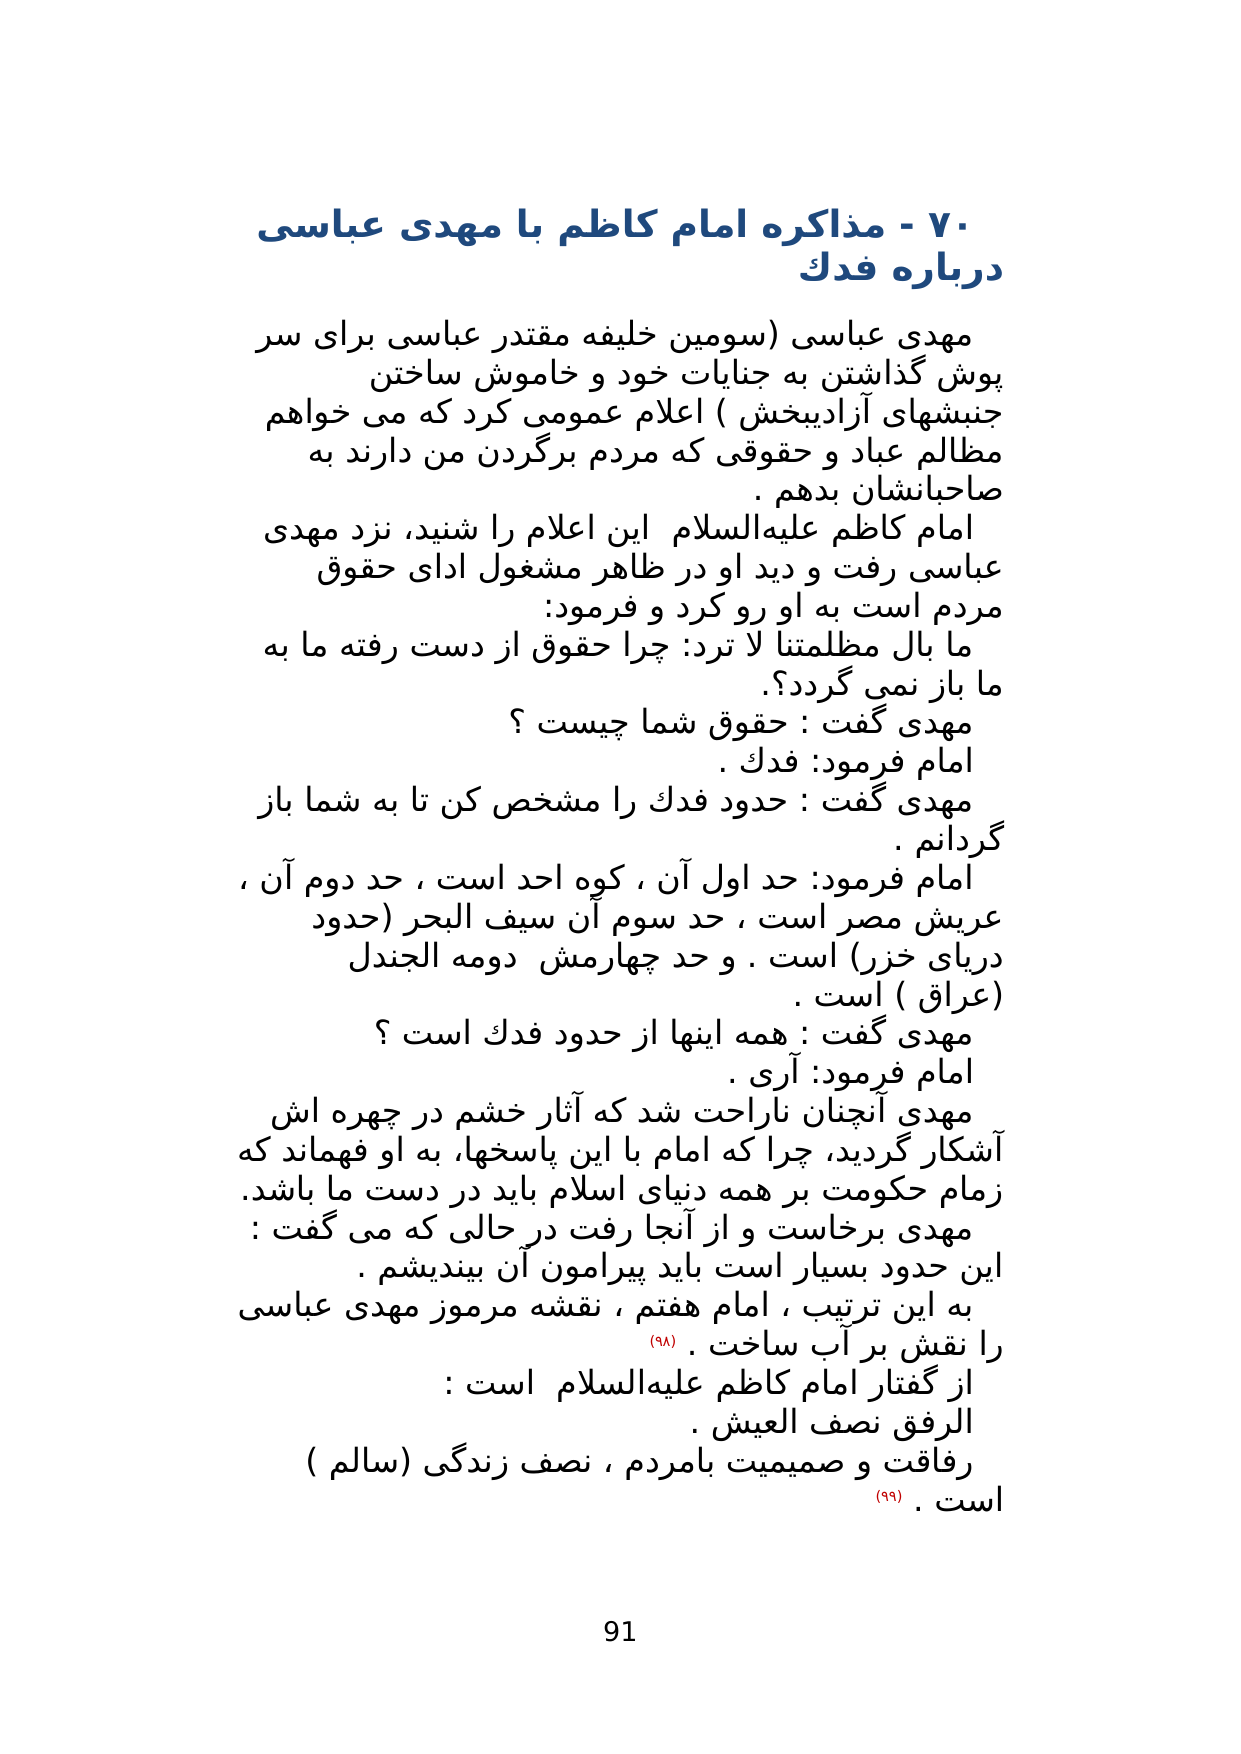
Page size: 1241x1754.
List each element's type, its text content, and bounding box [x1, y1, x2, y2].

text مهدى گفت : حدود فدك را مشخص كن تا به شما باز گردانم . [236, 781, 1004, 858]
text به اين ترتيب ، امام هفتم ، نقشه مرموز مهدى عباسى را نقش بر آب ساخت . (٩٨) [236, 1286, 1004, 1363]
text از گفتار امام كاظم عليه‌السلام است : [236, 1363, 1004, 1402]
text مهدى برخاست و از آنجا رفت در حالى كه مى گفت : اين حدود بسيار است بايد پيرامون آن بينديشم . [236, 1208, 1004, 1286]
text امام فرمود: حد اول آن ، كوه احد است ، حد دوم آن ، عريش مصر است ، حد سوم آن سيف البحر (حدود درياى خزر) است . و حد چهارمش ‍ دومه الجندل (عراق ) است . [236, 858, 1004, 1014]
text امام فرمود: فدك . [236, 742, 1004, 781]
text مهدى آنچنان ناراحت شد كه آثار خشم در چهره اش آشكار گرديد، چرا كه امام با اين پاسخها، به او فهماند كه زمام حكومت بر همه دنياى اسلام بايد در دست ما باشد. [236, 1092, 1004, 1208]
text امام كاظم عليه‌السلام اين اعلام را شنيد، نزد مهدى عباسى رفت و ديد او در ظاهر مشغول اداى حقوق مردم است به او رو كرد و فرمود: [236, 509, 1004, 625]
text ما بال مظلمتنا لا ترد: چرا حقوق از دست رفته ما به ما باز نمى گردد؟. [236, 625, 1004, 703]
text امام فرمود: آرى . [236, 1053, 1004, 1092]
subtitle ٧٠ - مذاكره امام كاظم با مهدى عباسى درباره فدك [236, 202, 1004, 289]
text مهدى گفت : همه اينها از حدود فدك است ؟ [236, 1014, 1004, 1053]
text مهدى گفت : حقوق شما چيست ؟ [236, 703, 1004, 742]
text رفاقت و صميميت بامردم ، نصف زندگى (سالم ) است . (٩٩) [236, 1441, 1004, 1519]
text مهدى عباسى (سومين خليفه مقتدر عباسى براى سر پوش گذاشتن به جنايات خود و خاموش ساختن جنبشهاى آزاديبخش ) اعلام عمومى كرد كه مى خواهم مظالم عباد و حقوقى كه مردم برگردن من دارند به صاحبانشان بدهم . [236, 314, 1004, 509]
text الرفق نصف العيش . [236, 1402, 1004, 1441]
